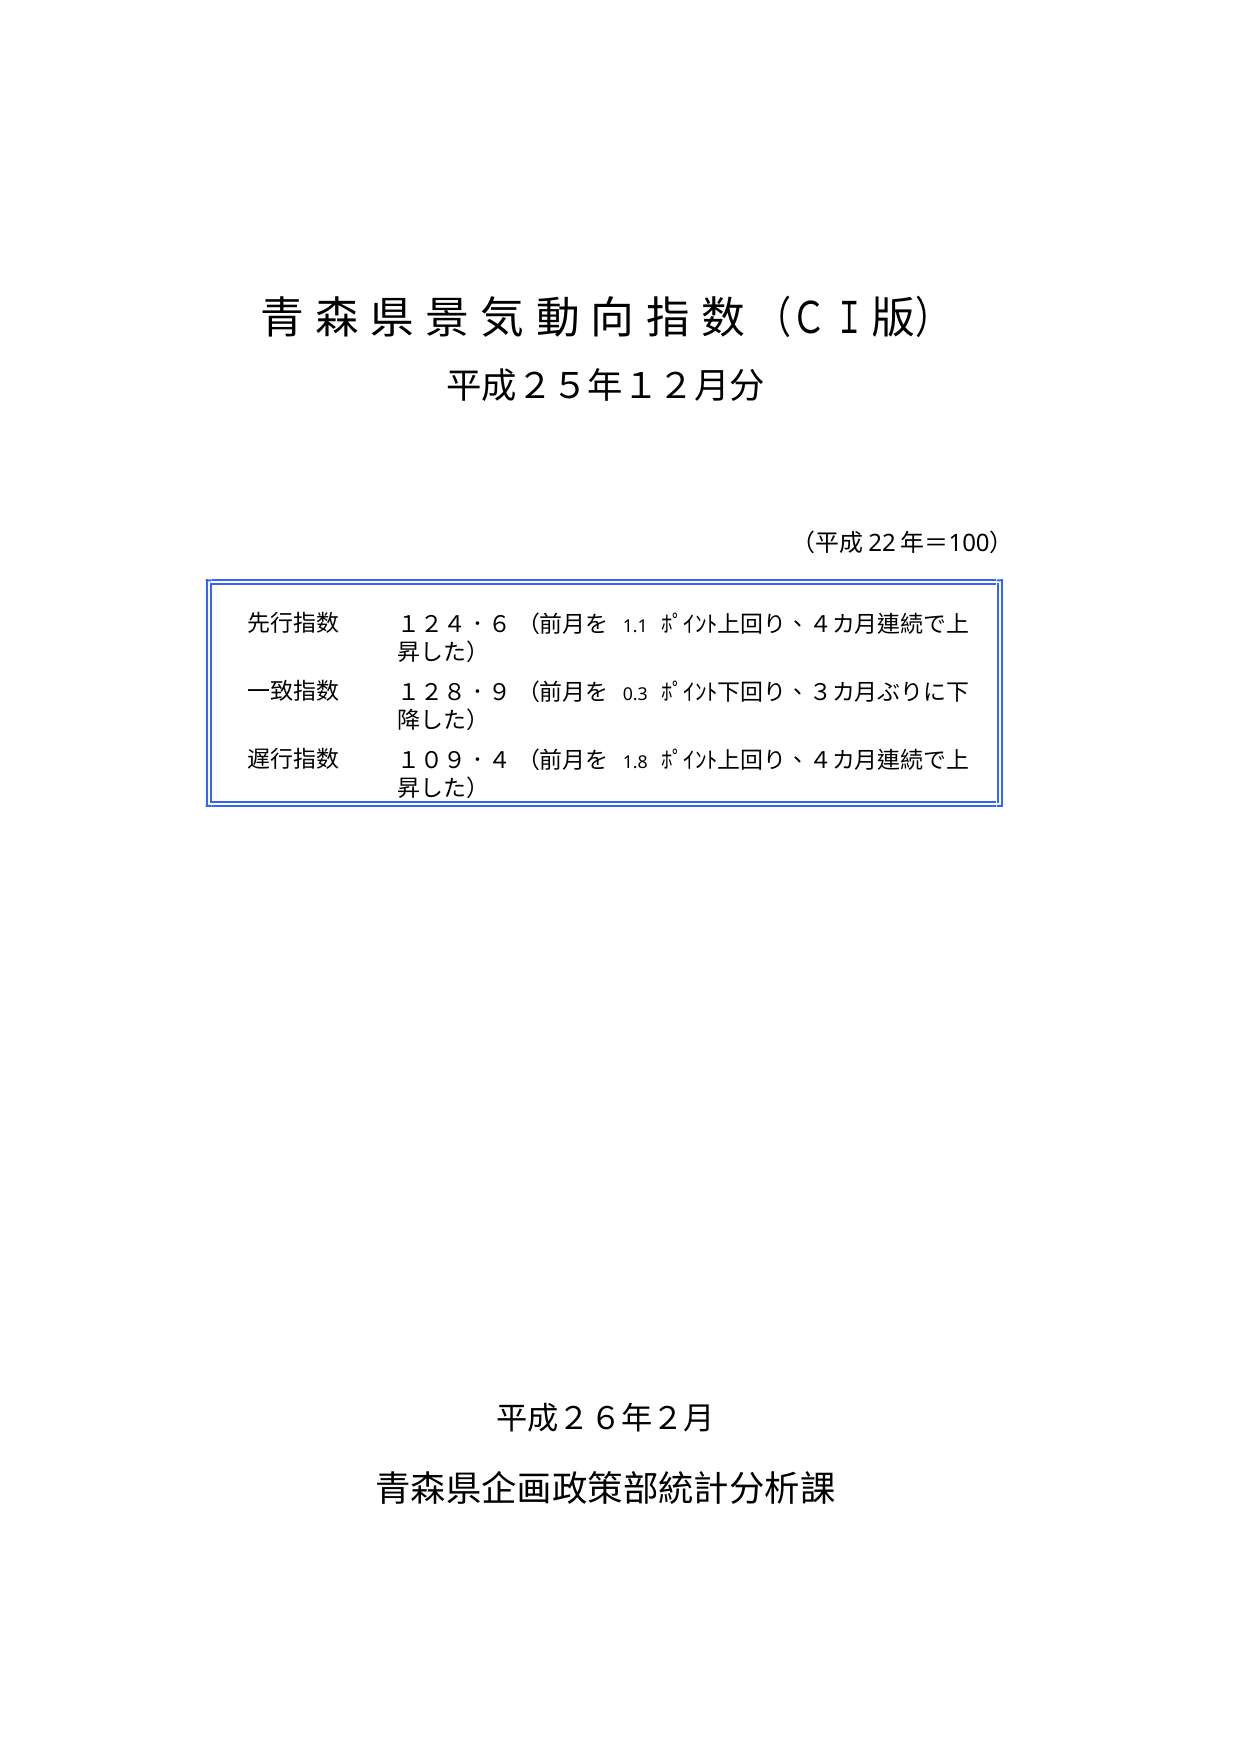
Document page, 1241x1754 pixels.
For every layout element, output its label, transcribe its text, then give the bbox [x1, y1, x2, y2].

text 青 森 県 景 気 動 向 指 数 （Ｃ Ｉ 版） [113, 286, 1097, 346]
text 青森県企画政策部統計分析課 [113, 1463, 1097, 1512]
text （平成22年＝100） [791, 526, 1159, 559]
text 平成２６年２月 [113, 1396, 1097, 1438]
text 平成２５年１２月分 [113, 360, 1097, 408]
